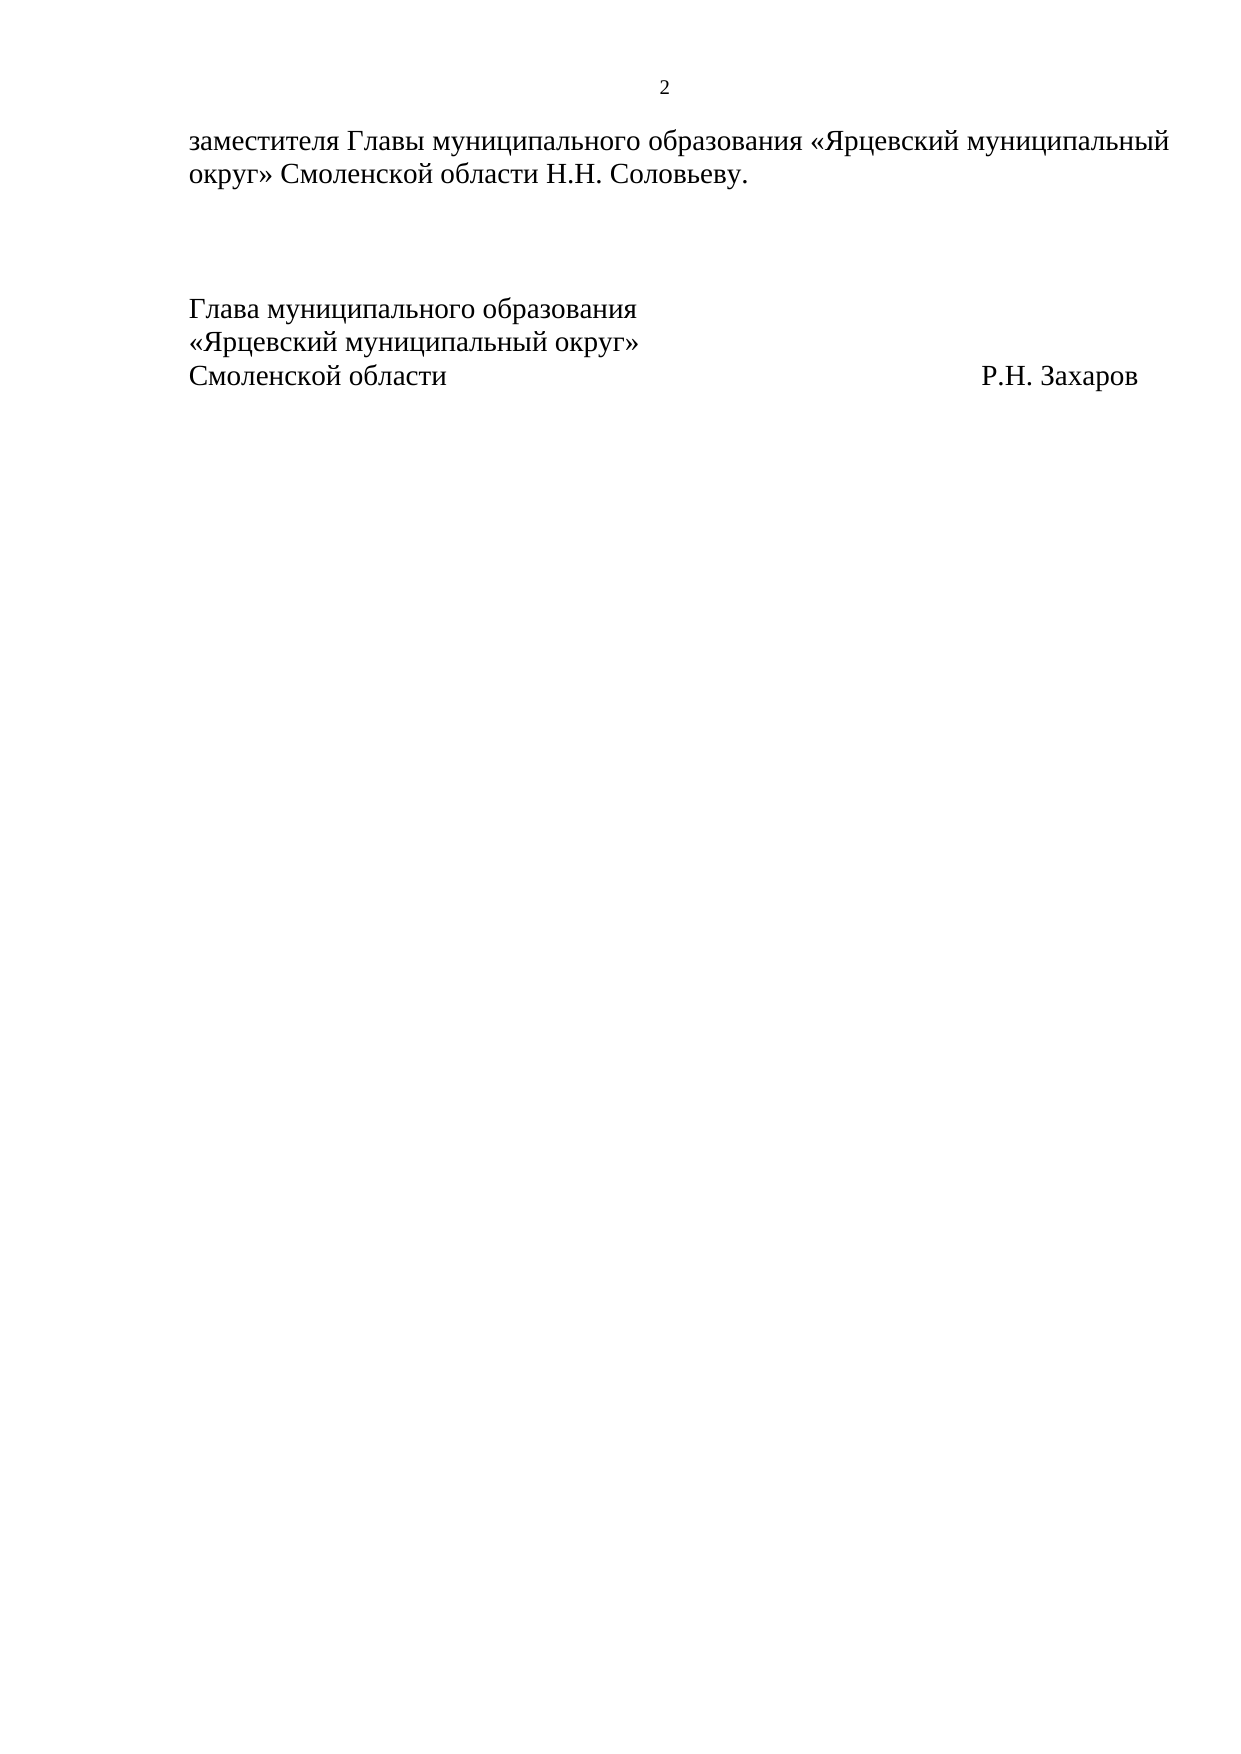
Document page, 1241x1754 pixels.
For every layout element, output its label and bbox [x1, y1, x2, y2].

table_header [177, 123, 1181, 1613]
